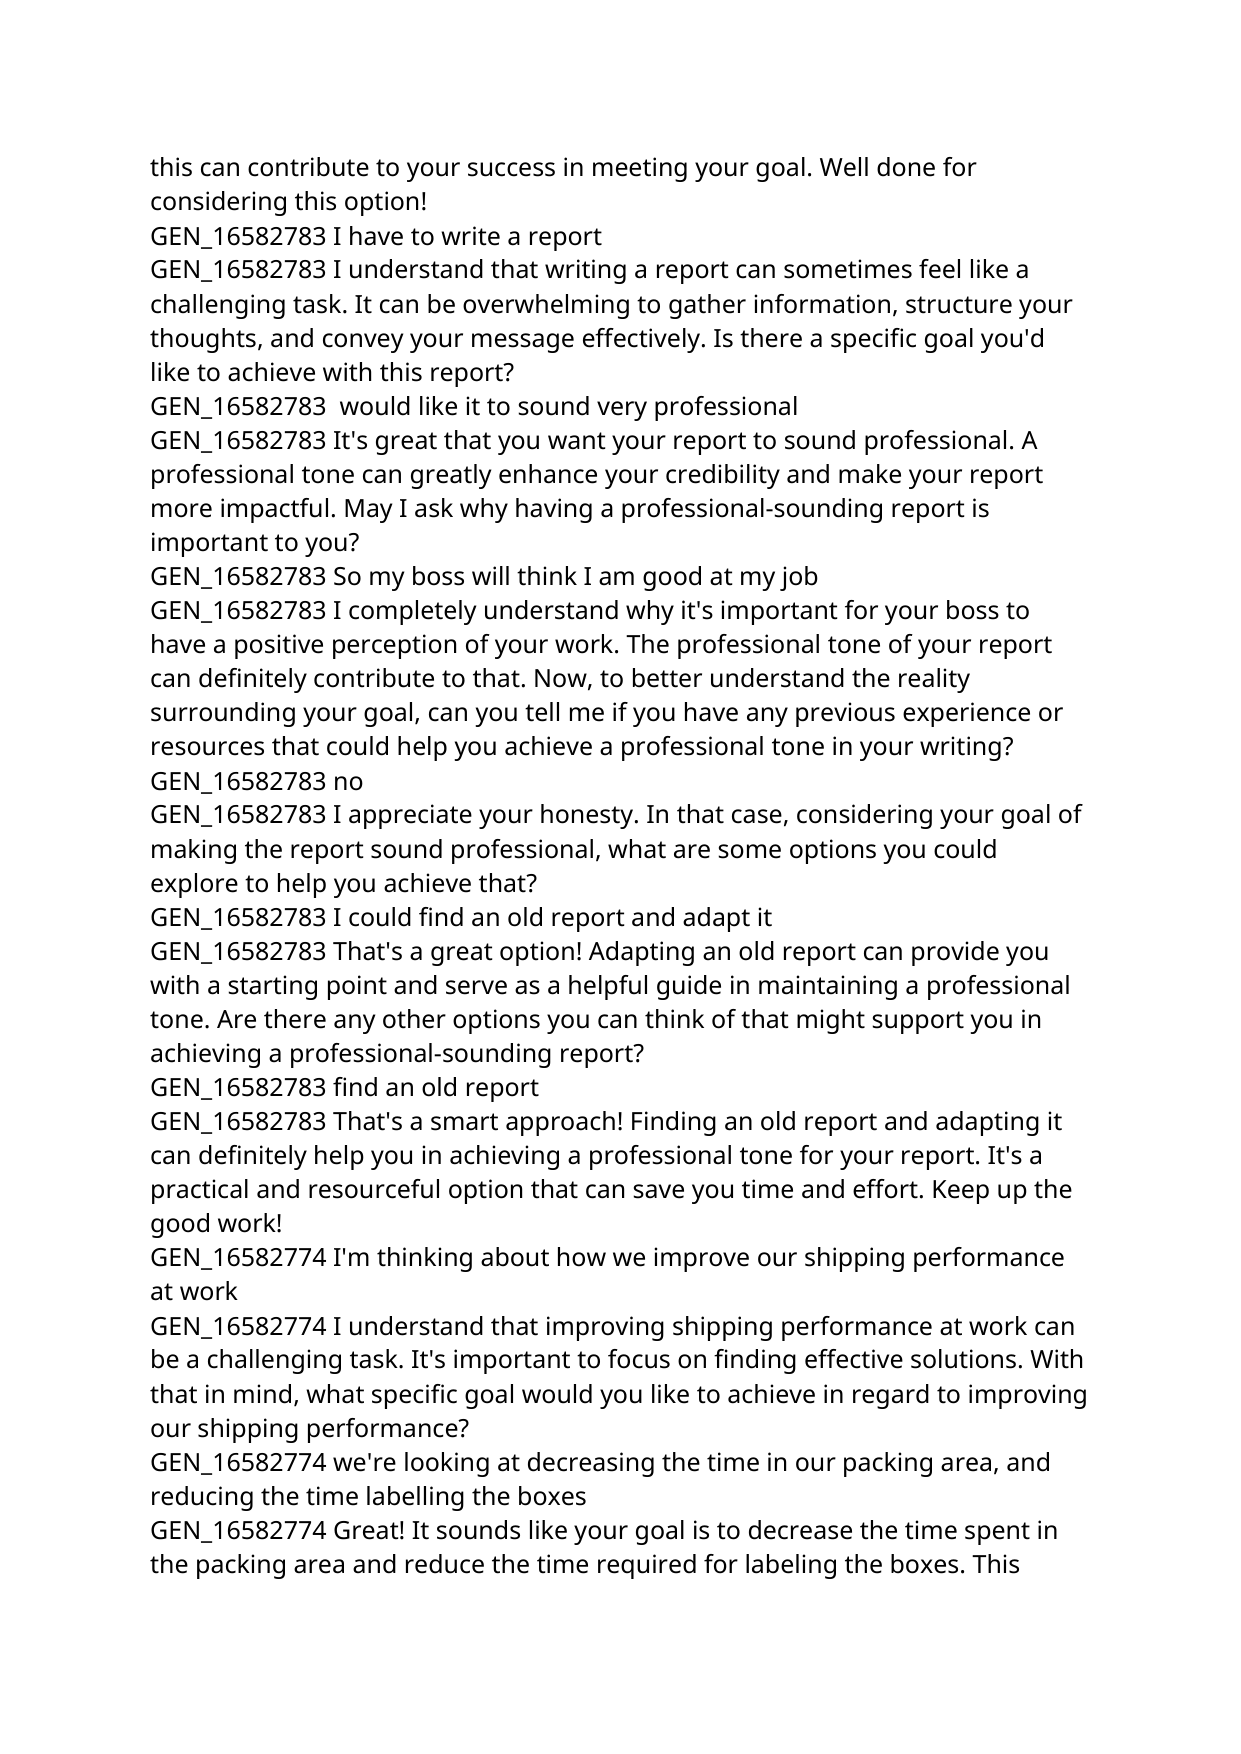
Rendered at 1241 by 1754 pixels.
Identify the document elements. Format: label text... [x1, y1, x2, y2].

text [150, 1512, 1090, 1581]
text GEN_16582774 I'm thinking about how we improve our shipping performance at work [150, 1240, 1090, 1308]
text GEN_16582783 I could find an old report and adapt it [150, 899, 1090, 933]
text GEN_16582783 no [150, 763, 1090, 797]
text GEN_16582783 would like it to sound very professional [150, 388, 1090, 422]
text GEN_16582783 It's great that you want your report to sound professional. A professional tone can greatly enhance your credibility and make your report more impactful. May I ask why having a professional-sounding report is important to you? [150, 422, 1090, 559]
text GEN_16582783 That's a smart approach! Finding an old report and adapting it can definitely help you in achieving a professional tone for your report. It's a practical and resourceful option that can save you time and effort. Keep up the good work! [150, 1104, 1090, 1240]
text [150, 150, 1090, 218]
text GEN_16582774 we're looking at decreasing the time in our packing area, and reducing the time labelling the boxes [150, 1444, 1090, 1512]
text GEN_16582783 I understand that writing a report can sometimes feel like a challenging task. It can be overwhelming to gather information, structure your thoughts, and convey your message effectively. Is there a specific goal you'd like to achieve with this report? [150, 252, 1090, 388]
text GEN_16582783 I have to write a report [150, 218, 1090, 252]
text GEN_16582783 I completely understand why it's important for your boss to have a positive perception of your work. The professional tone of your report can definitely contribute to that. Now, to better understand the reality surrounding your goal, can you tell me if you have any previous experience or resources that could help you achieve a professional tone in your writing? [150, 593, 1090, 763]
text GEN_16582783 find an old report [150, 1070, 1090, 1104]
text GEN_16582783 I appreciate your honesty. In that case, considering your goal of making the report sound professional, what are some options you could explore to help you achieve that? [150, 797, 1090, 899]
text GEN_16582783 So my boss will think I am good at my job [150, 559, 1090, 593]
text GEN_16582774 I understand that improving shipping performance at work can be a challenging task. It's important to focus on finding effective solutions. With that in mind, what specific goal would you like to achieve in regard to improving our shipping performance? [150, 1308, 1090, 1444]
text GEN_16582783 That's a great option! Adapting an old report can provide you with a starting point and serve as a helpful guide in maintaining a professional tone. Are there any other options you can think of that might support you in achieving a professional-sounding report? [150, 933, 1090, 1070]
